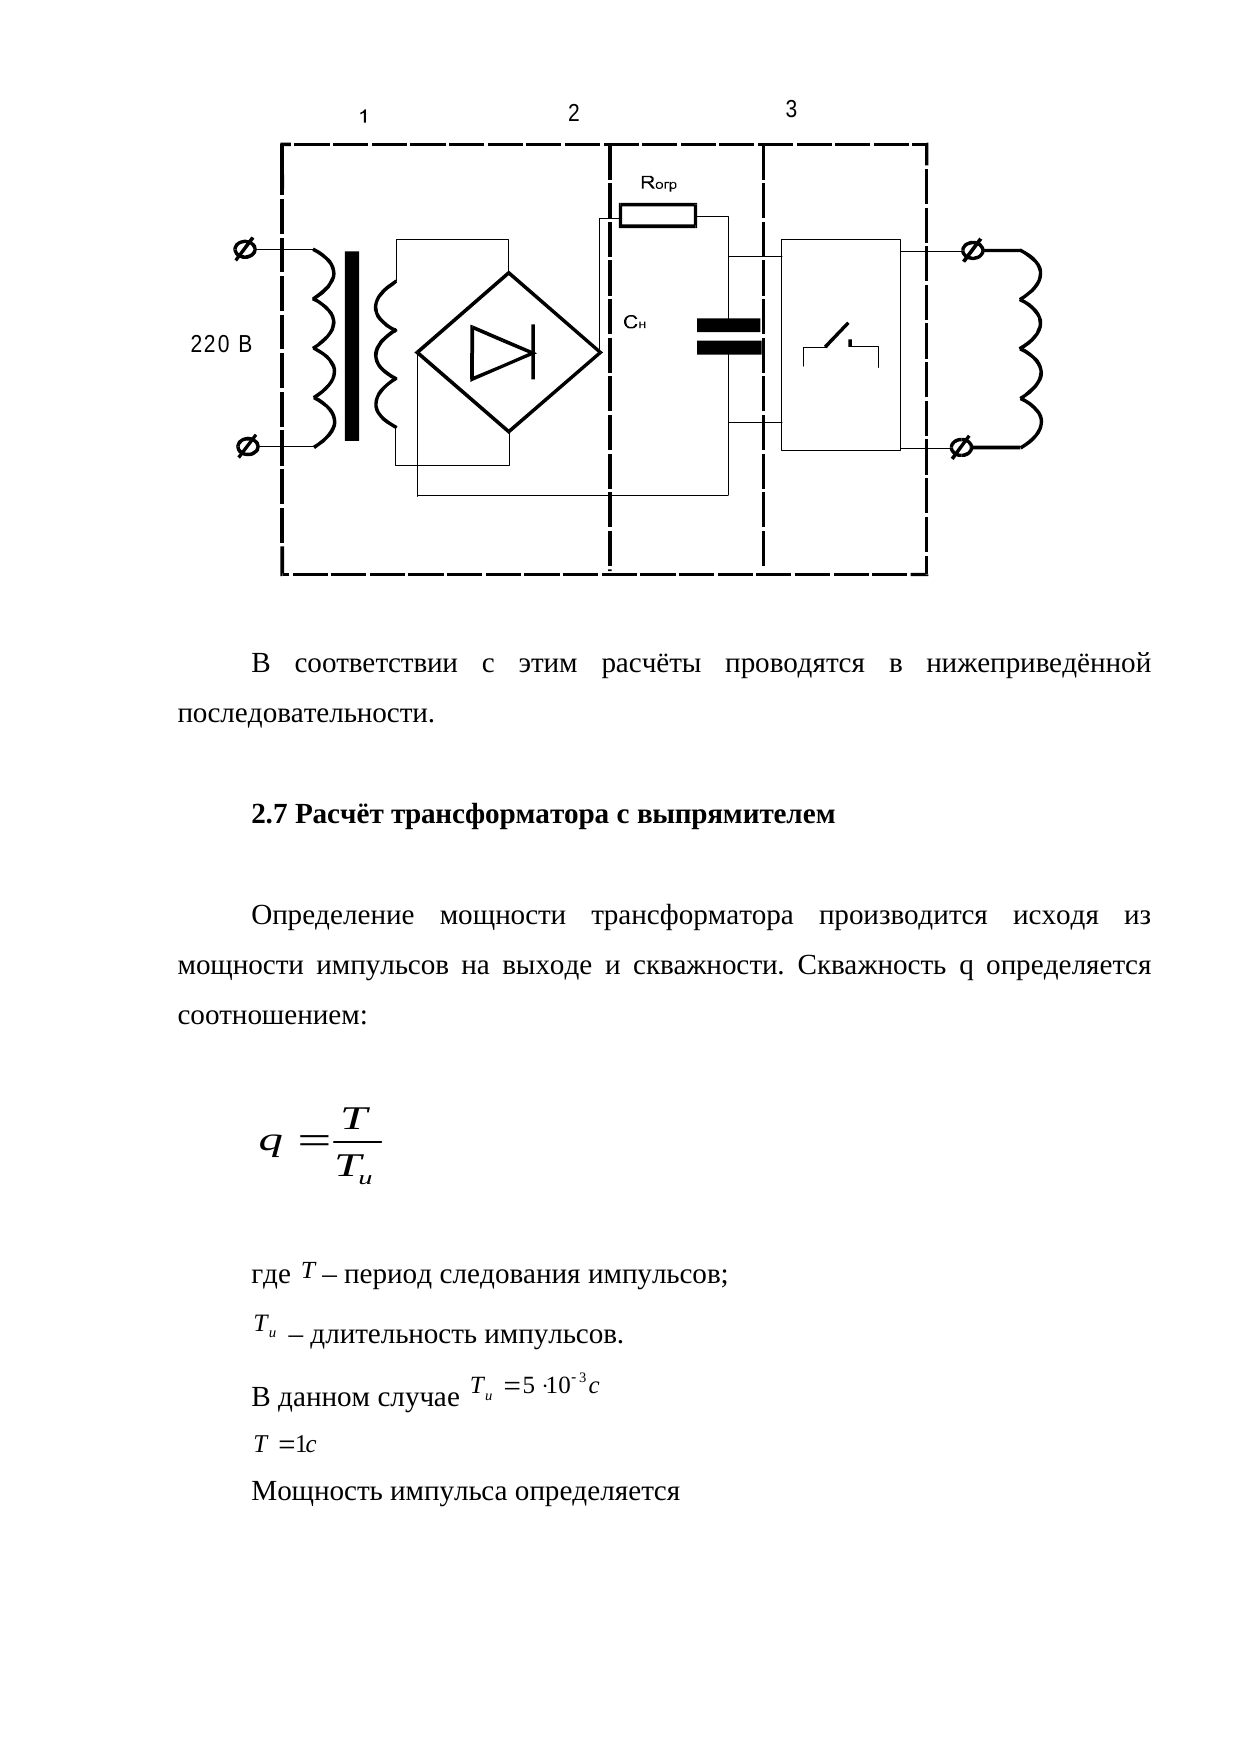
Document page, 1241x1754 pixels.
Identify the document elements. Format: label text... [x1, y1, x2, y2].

text В данном случае [177, 1367, 1152, 1413]
text Определение мощности трансформатора производится исходя из мощности импульсов на выходе и скважности. Скважность q определяется соотношением: [177, 897, 1152, 1031]
text где – период следования импульсов; [177, 1256, 1152, 1289]
text В соответствии с этим расчёты проводятся в нижеприведённой последовательности. [177, 645, 1152, 729]
text – длительность импульсов. [177, 1306, 1152, 1350]
text 2.7 Расчёт трансформатора с выпрямителем [177, 796, 1152, 830]
text Мощность импульса определяется [177, 1473, 1152, 1506]
